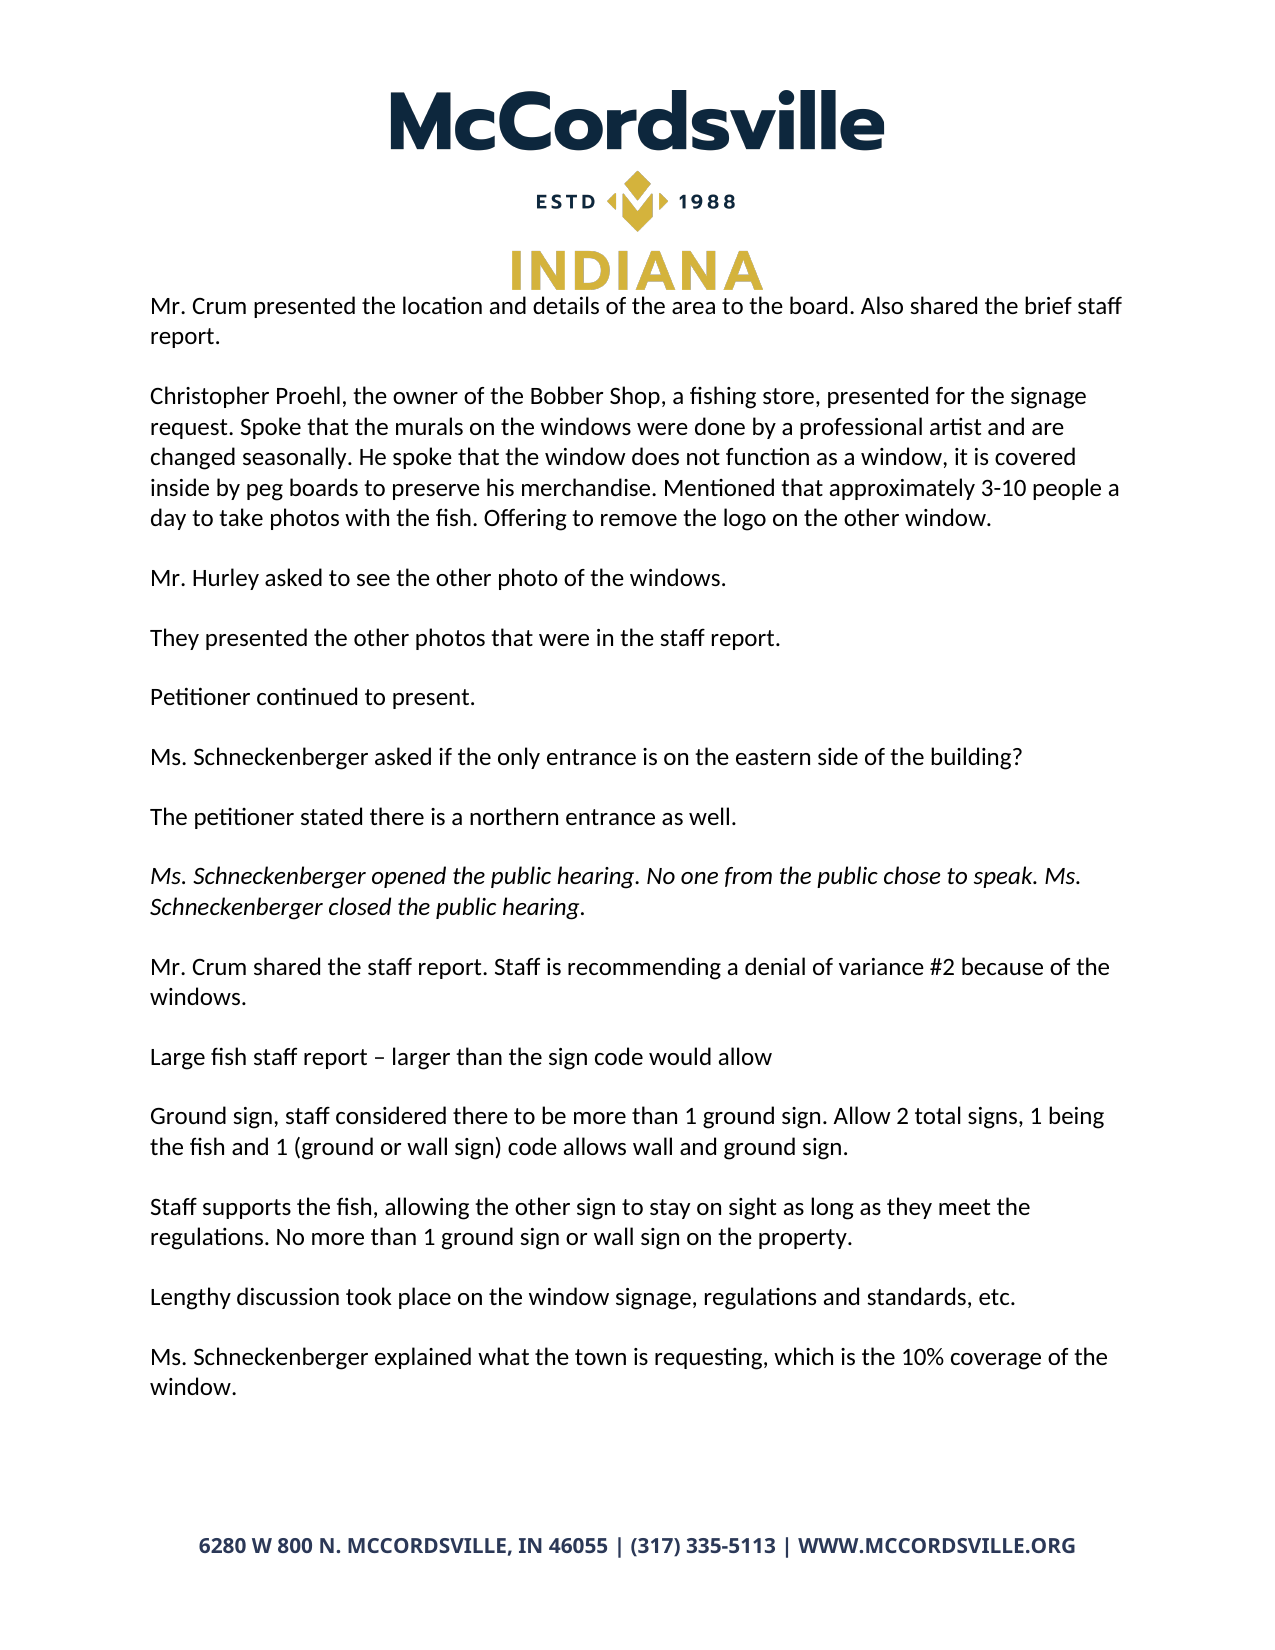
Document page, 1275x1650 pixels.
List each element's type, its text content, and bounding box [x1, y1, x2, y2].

text Ms. Schneckenberger opened the public hearing. No one from the public chose to speak. Ms. Schneckenberger closed the public hearing. [150, 860, 1125, 921]
text Staff supports the fish, allowing the other sign to stay on sight as long as they meet the regulations. No more than 1 ground sign or wall sign on the property. [150, 1191, 1125, 1252]
text Large fish staff report – larger than the sign code would allow [150, 1041, 1125, 1071]
text Mr. Crum presented the location and details of the area to the board. Also shared the brief staff report. [150, 290, 1125, 351]
text Ms. Schneckenberger explained what the town is requesting, which is the 10% coverage of the window. [150, 1341, 1125, 1402]
text Petitioner continued to present. [150, 681, 1125, 712]
text Mr. Crum shared the staff report. Staff is recommending a denial of variance #2 because of the windows. [150, 951, 1125, 1012]
text Christopher Proehl, the owner of the Bobber Shop, a fishing store, presented for the signage request. Spoke that the murals on the windows were done by a professional artist and are changed seasonally. He spoke that the window does not function as a window, it is covered inside by peg boards to preserve his merchandise. Mentioned that approximately 3-10 people a day to take photos with the fish. Offering to remove the logo on the other window. [150, 380, 1125, 533]
text Lengthy discussion took place on the window signage, regulations and standards, etc. [150, 1281, 1125, 1311]
text Mr. Hurley asked to see the other photo of the windows. [150, 562, 1125, 592]
text Ms. Schneckenberger asked if the only entrance is on the eastern side of the building? [150, 741, 1125, 772]
text They presented the other photos that were in the staff report. [150, 622, 1125, 652]
picture [390, 90, 885, 290]
text Ground sign, staff considered there to be more than 1 ground sign. Allow 2 total signs, 1 being the fish and 1 (ground or wall sign) code allows wall and ground sign. [150, 1101, 1125, 1162]
text The petitioner stated there is a northern entrance as well. [150, 801, 1125, 831]
